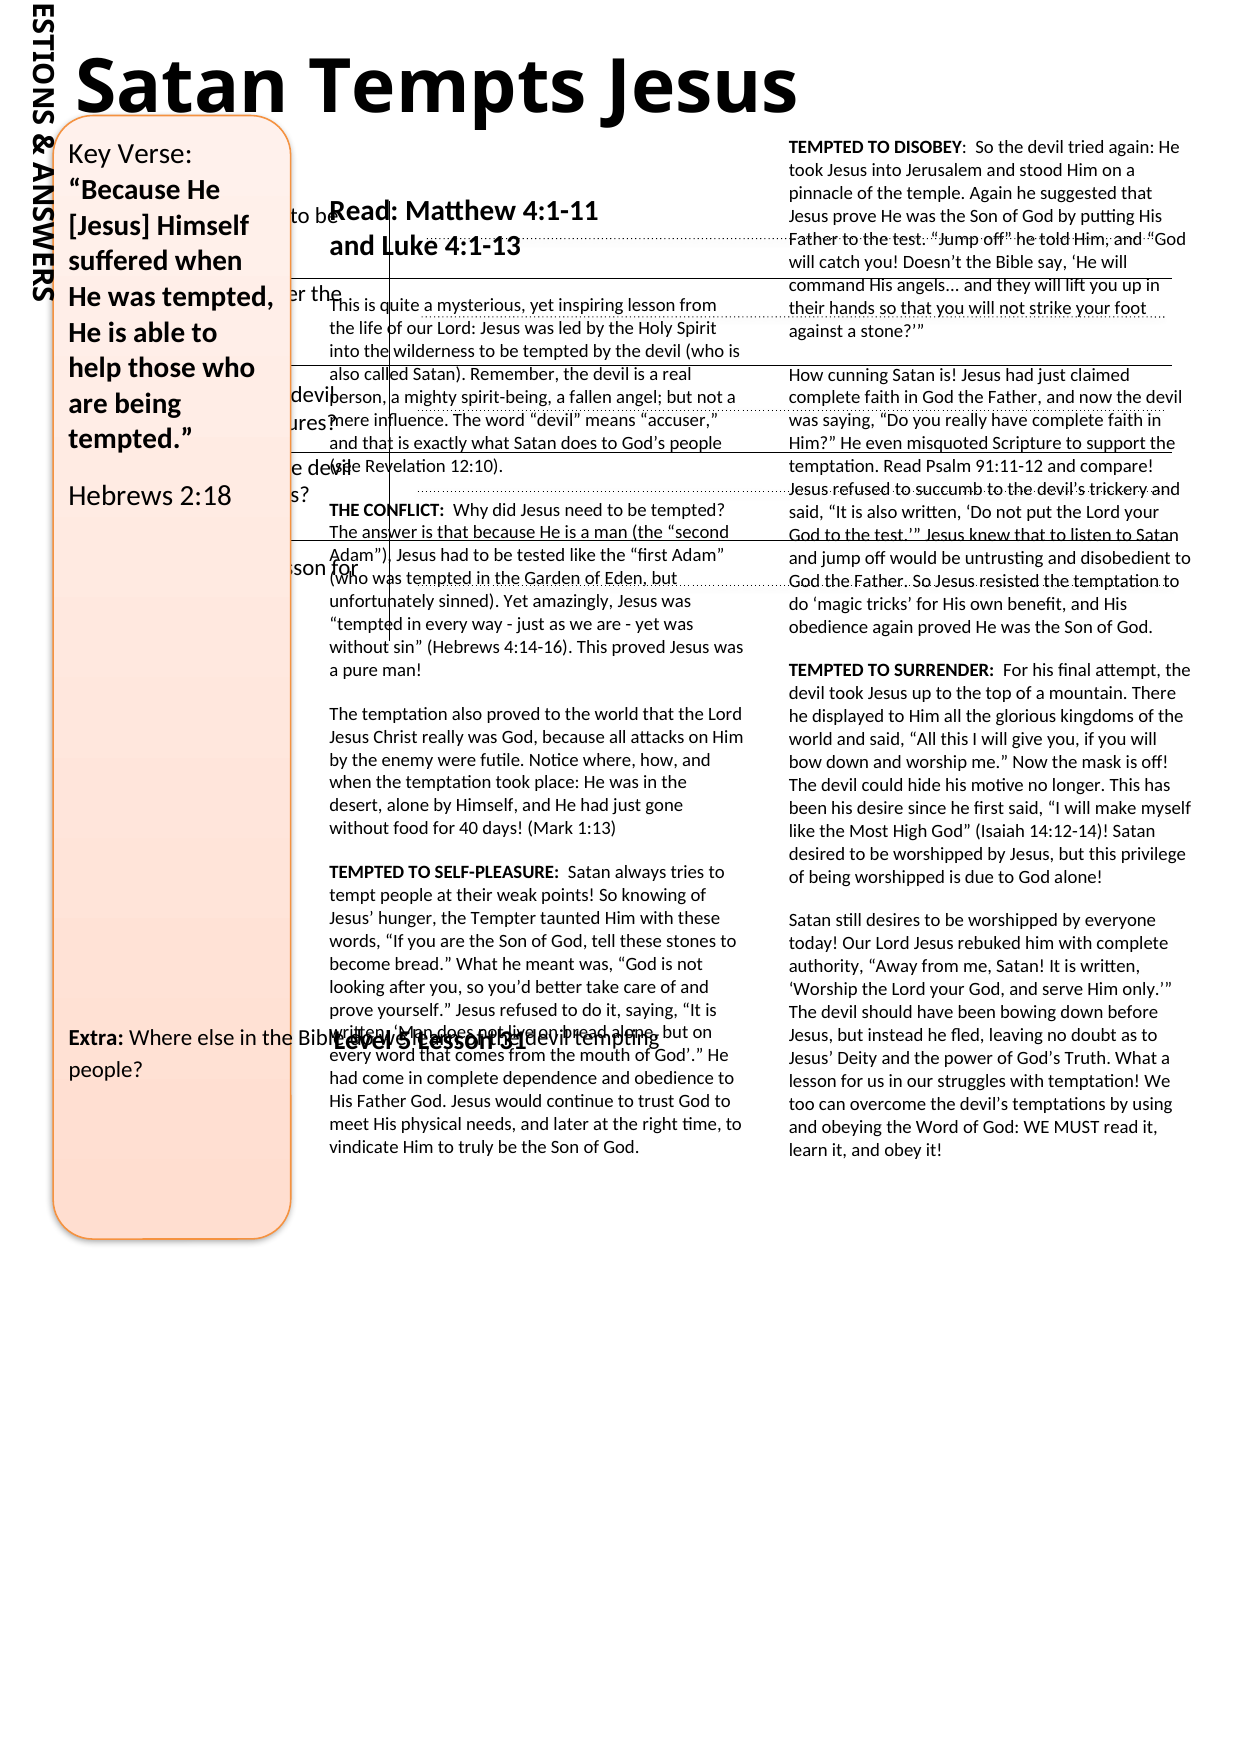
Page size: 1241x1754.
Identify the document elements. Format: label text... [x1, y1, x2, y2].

table_cell [390, 366, 1172, 452]
table_cell [390, 279, 1172, 364]
table_cell [390, 453, 1172, 540]
table_cell [390, 541, 1172, 641]
table_header [390, 201, 1172, 278]
table_cell 3. In what way did the devil wrongly use the Scriptures? [296, 366, 389, 452]
table_cell 5. What is the great lesson for us in this study? [296, 541, 389, 641]
table_cell 4. Why do you think the devil used these temptations? [296, 453, 389, 540]
table_cell 2. How did Jesus answer the first temptation? . [296, 279, 389, 364]
table_header 1. Why did Jesus need to be tempted by the devil? [296, 201, 389, 278]
